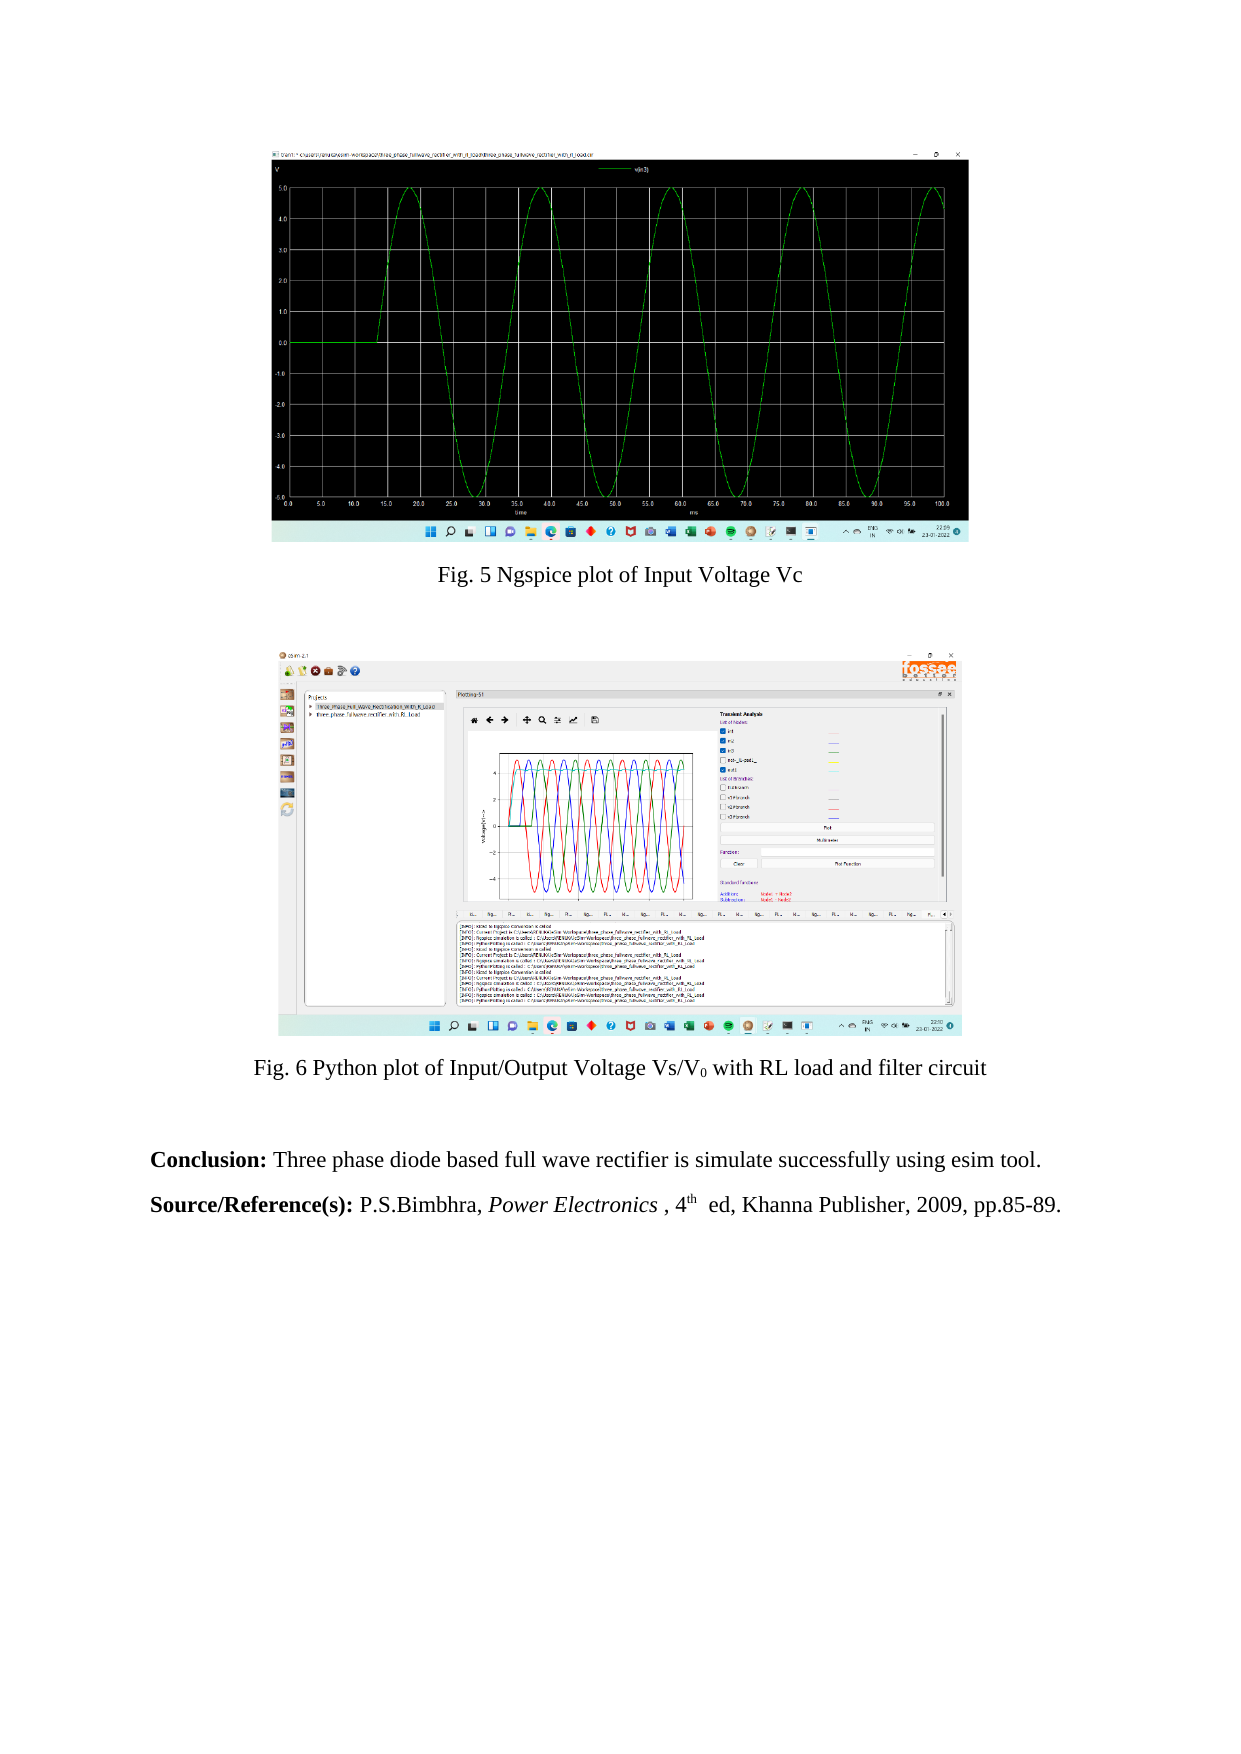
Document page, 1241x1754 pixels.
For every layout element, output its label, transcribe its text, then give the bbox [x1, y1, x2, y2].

picture [278, 651, 962, 1036]
picture [271, 150, 969, 542]
text Source/Reference(s): P.S.Bimbhra, Power Electronics , 4th ed, Khanna Publisher, 2009, pp.85-89. [150, 1191, 1090, 1218]
text Conclusion: Three phase diode based full wave rectifier is simulate successfully using esim tool. [150, 1146, 1090, 1173]
text Fig. 6 Python plot of Input/Output Voltage Vs/V0 with RL load and filter circuit [150, 1054, 1090, 1081]
text Fig. 5 Ngspice plot of Input Voltage Vc [150, 561, 1090, 587]
